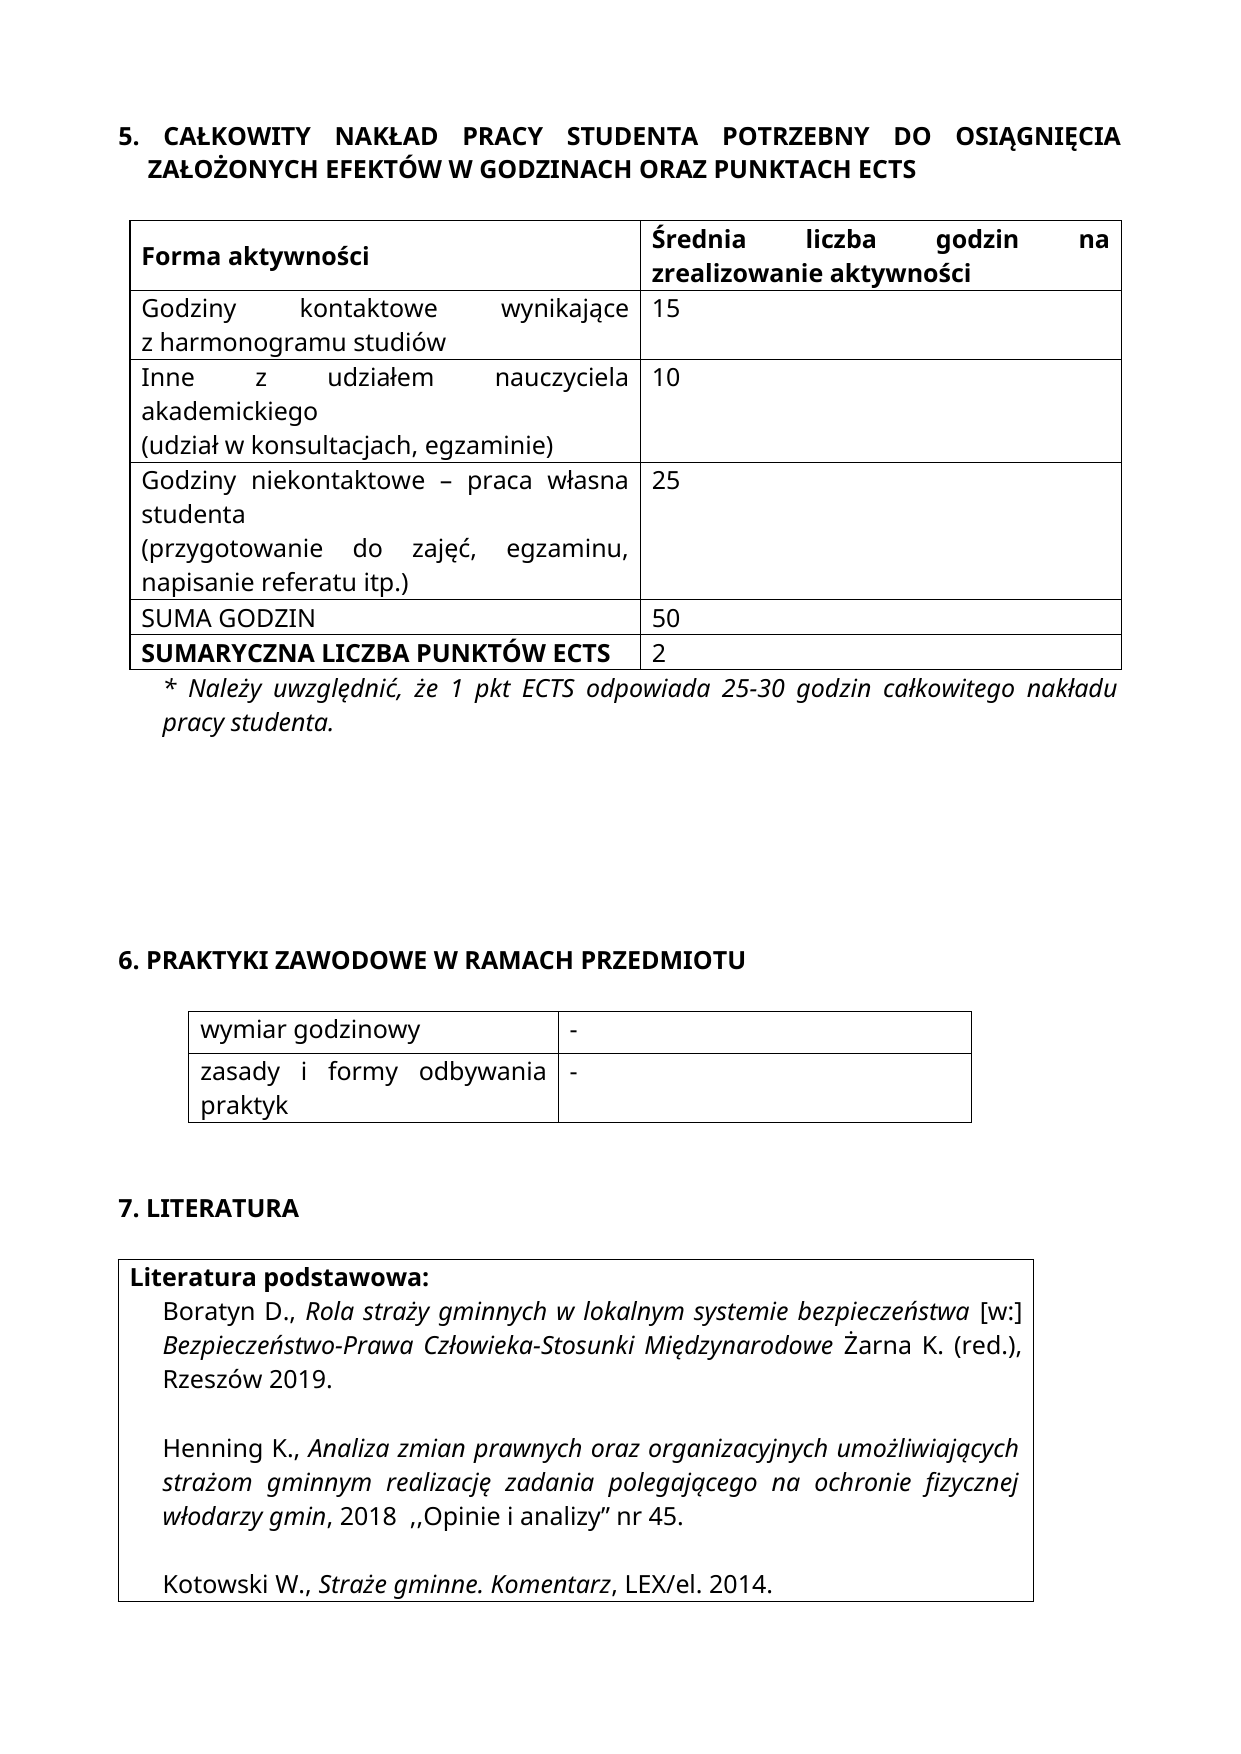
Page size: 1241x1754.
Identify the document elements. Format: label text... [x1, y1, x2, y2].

text 7. LITERATURA [118, 1191, 1122, 1225]
table_cell Inne z udziałem nauczyciela akademickiego (udział w konsultacjach, egzaminie) [131, 360, 640, 462]
table_cell - [559, 1054, 971, 1122]
table_cell Godziny kontaktowe wynikające z harmonogramu studiów [131, 291, 640, 359]
table_header wymiar godzinowy [189, 1012, 558, 1052]
table_header Literatura podstawowa: Boratyn D., Rola straży gminnych w lokalnym systemie bezpieczeństwa [w:] Bezpieczeństwo-Prawa Człowieka-Stosunki Międzynarodowe Żarna K. (red.), Rzeszów 2019. Henning K., Analiza zmian prawnych oraz organizacyjnych umożliwiających strażom gminnym realizację zadania polegającego na ochronie fizycznej włodarzy gmin, 2018 ,,Opinie i analizy” nr 45. Kotowski W., Straże gminne. Komentarz, LEX/el. 2014. [119, 1260, 1033, 1601]
table_cell 50 [641, 600, 1121, 634]
table_cell 25 [641, 463, 1121, 599]
table_header - [559, 1012, 971, 1052]
text * Należy uwzględnić, że 1 pkt ECTS odpowiada 25-30 godzin całkowitego nakładu pracy studenta. [162, 670, 1122, 738]
table_header Średnia liczba godzin na zrealizowanie aktywności [641, 221, 1121, 289]
table_cell 15 [641, 291, 1121, 359]
table_cell 10 [641, 360, 1121, 462]
table_cell Godziny niekontaktowe – praca własna studenta (przygotowanie do zajęć, egzaminu, napisanie referatu itp.) [131, 463, 640, 599]
table_cell SUMA GODZIN [131, 600, 640, 634]
table_cell zasady i formy odbywania praktyk [189, 1054, 558, 1122]
table_header Forma aktywności [131, 221, 640, 289]
table_cell 2 [641, 635, 1121, 669]
text 5. CAŁKOWITY NAKŁAD PRACY STUDENTA POTRZEBNY DO OSIĄGNIĘCIA ZAŁOŻONYCH EFEKTÓW W GODZINACH ORAZ PUNKTACH ECTS [118, 118, 1122, 186]
text 6. PRAKTYKI ZAWODOWE W RAMACH PRZEDMIOTU [118, 943, 1122, 977]
table_cell SUMARYCZNA LICZBA PUNKTÓW ECTS [131, 635, 640, 669]
